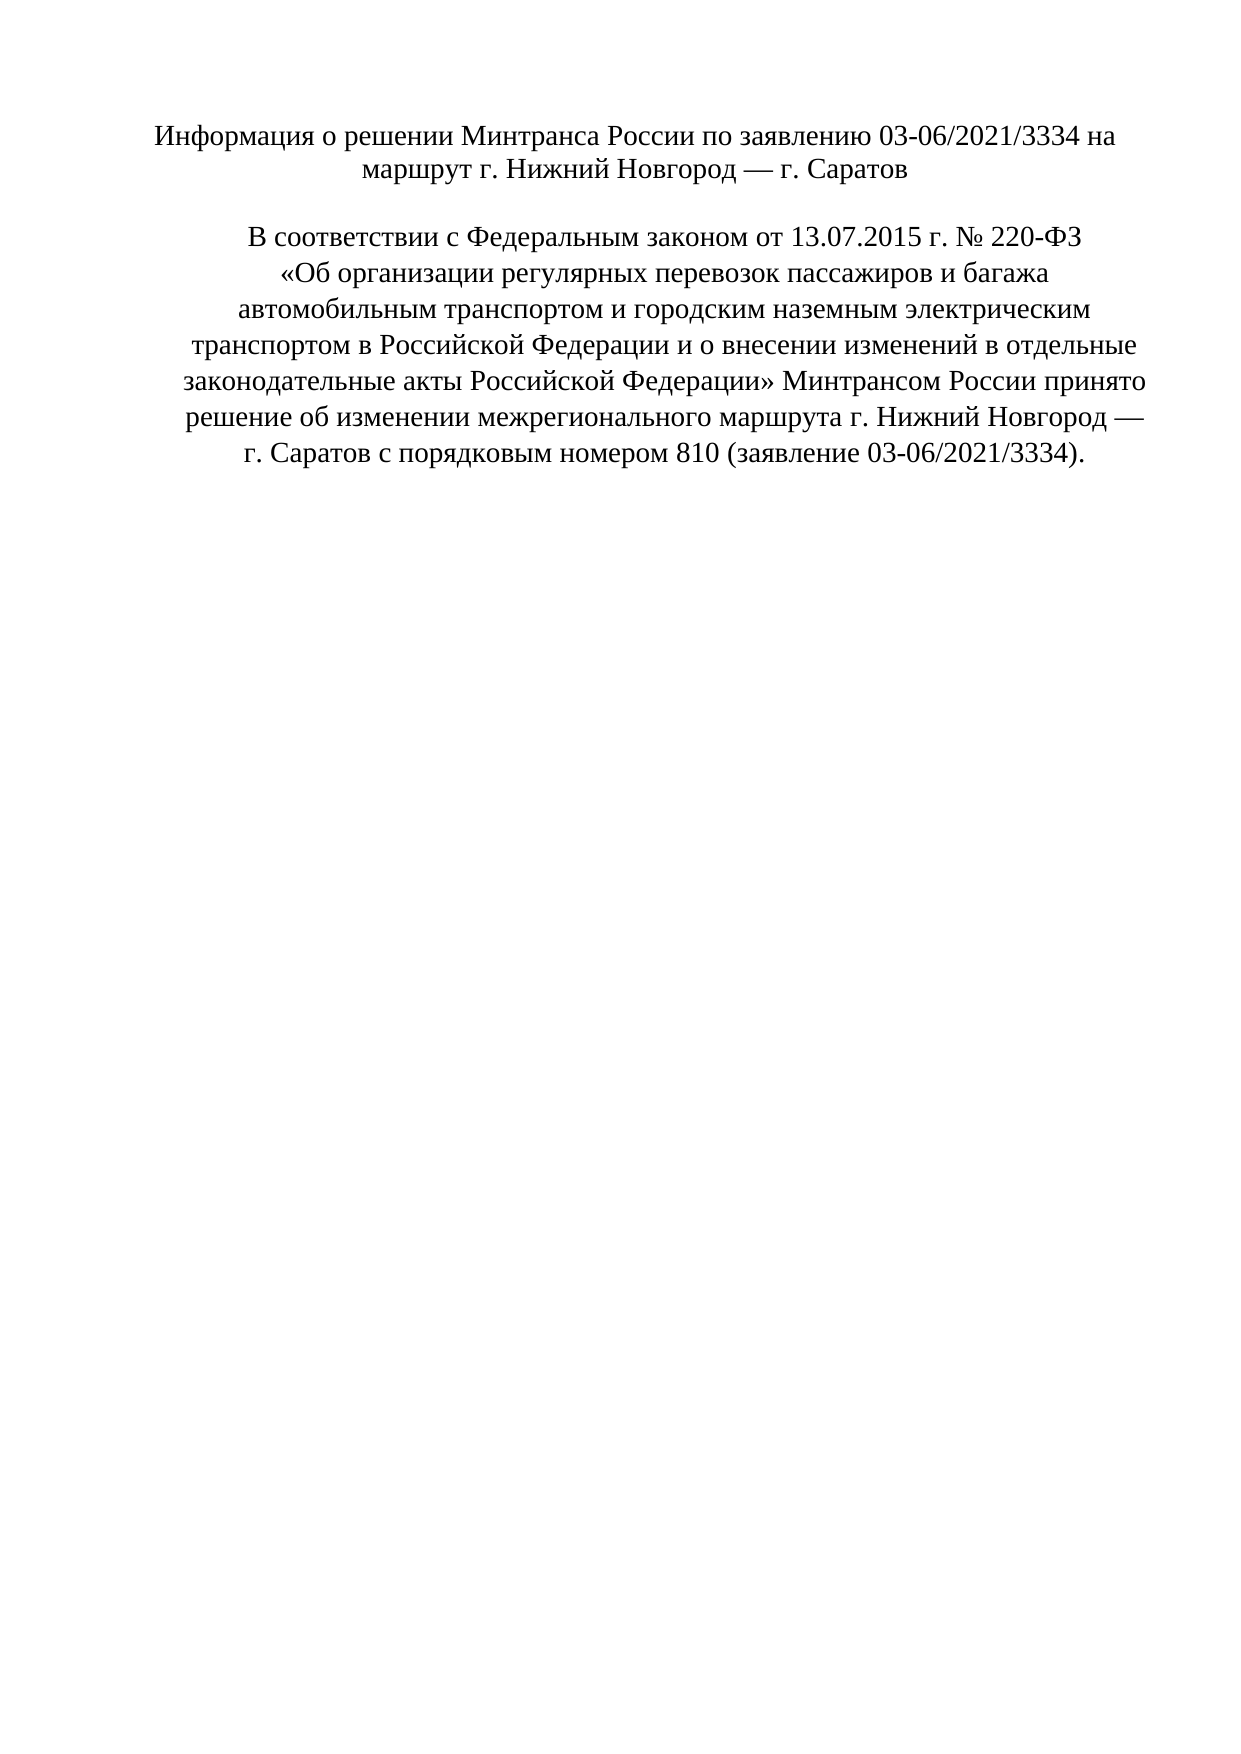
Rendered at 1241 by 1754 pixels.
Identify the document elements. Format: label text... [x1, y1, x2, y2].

text В соответствии с Федеральным законом от 13.07.2015 г. № 220-ФЗ «Об организации регулярных перевозок пассажиров и багажа автомобильным транспортом и городским наземным электрическим транспортом в Российской Федерации и о внесении изменений в отдельные законодательные акты Российской Федерации» Минтрансом России принято решение об изменении межрегионального маршрута г. Нижний Новгород — г. Саратов с порядковым номером 810 (заявление 03-06/2021/3334). [177, 219, 1152, 469]
text Информация о решении Минтранса России по заявлению 03-06/2021/3334 на маршрут г. Нижний Новгород — г. Саратов [118, 118, 1152, 185]
